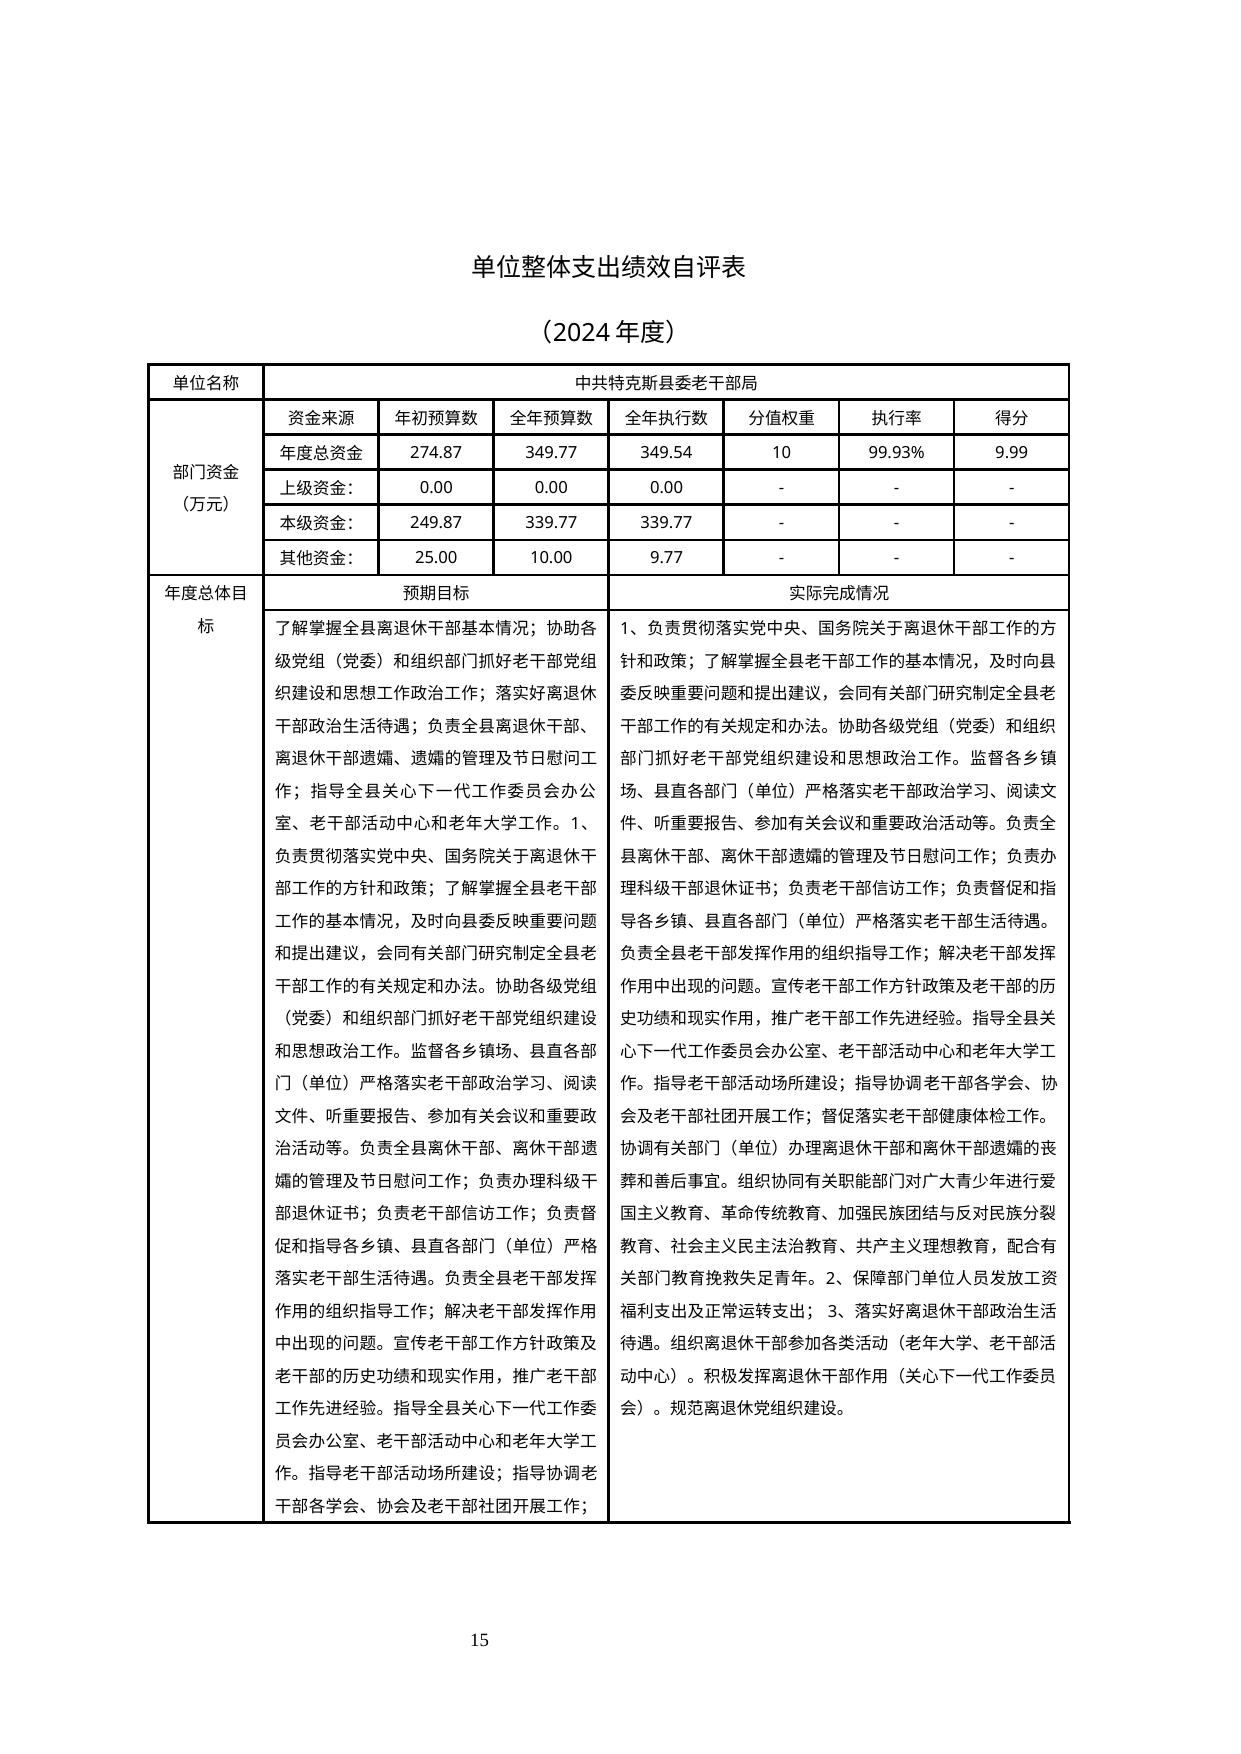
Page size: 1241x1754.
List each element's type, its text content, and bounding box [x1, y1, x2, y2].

table_cell （2024年度） [148, 298, 1069, 363]
table_cell 执行率 [840, 401, 953, 433]
table_cell 10.00 [495, 541, 607, 573]
table_cell 本级资金： [265, 506, 377, 538]
table_cell 0.00 [495, 471, 607, 503]
table_cell 10 [725, 436, 838, 468]
table_cell - [840, 471, 953, 503]
table_cell 全年预算数 [495, 401, 607, 433]
table_cell - [725, 471, 838, 503]
table_cell 预期目标 [265, 576, 607, 609]
table_header 单位整体支出绩效自评表 [148, 233, 1069, 298]
table_cell 0.00 [380, 471, 492, 503]
table_cell 分值权重 [725, 401, 838, 433]
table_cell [265, 611, 607, 1521]
table_cell - [725, 541, 838, 573]
table_cell 年初预算数 [380, 401, 492, 433]
table_cell 年度总资金 [265, 436, 377, 468]
table_cell 得分 [955, 401, 1068, 433]
table_cell 249.87 [380, 506, 492, 538]
table_cell 9.77 [610, 541, 722, 573]
table_cell 单位名称 [150, 366, 262, 398]
table_cell - [955, 471, 1068, 503]
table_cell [610, 611, 1068, 1521]
table_cell 其他资金： [265, 541, 377, 573]
table_cell 339.77 [610, 506, 722, 538]
table_cell 99.93% [840, 436, 953, 468]
table_cell - [840, 506, 953, 538]
table_cell - [840, 541, 953, 573]
table_cell 9.99 [955, 436, 1068, 468]
table_cell - [725, 506, 838, 538]
table_cell 全年执行数 [610, 401, 722, 433]
table_cell 部门资金（万元） [150, 401, 262, 573]
table_cell 上级资金： [265, 471, 377, 503]
table_cell 25.00 [380, 541, 492, 573]
table_cell 年度总体目标 [150, 576, 262, 1521]
table_cell 349.54 [610, 436, 722, 468]
table_cell 实际完成情况 [610, 576, 1068, 609]
table_cell - [955, 541, 1068, 573]
table_cell - [955, 506, 1068, 538]
table_cell 274.87 [380, 436, 492, 468]
table_cell 339.77 [495, 506, 607, 538]
table_cell 349.77 [495, 436, 607, 468]
table_cell 中共特克斯县委老干部局 [265, 366, 1068, 398]
table_cell 0.00 [610, 471, 722, 503]
table_cell 资金来源 [265, 401, 377, 433]
